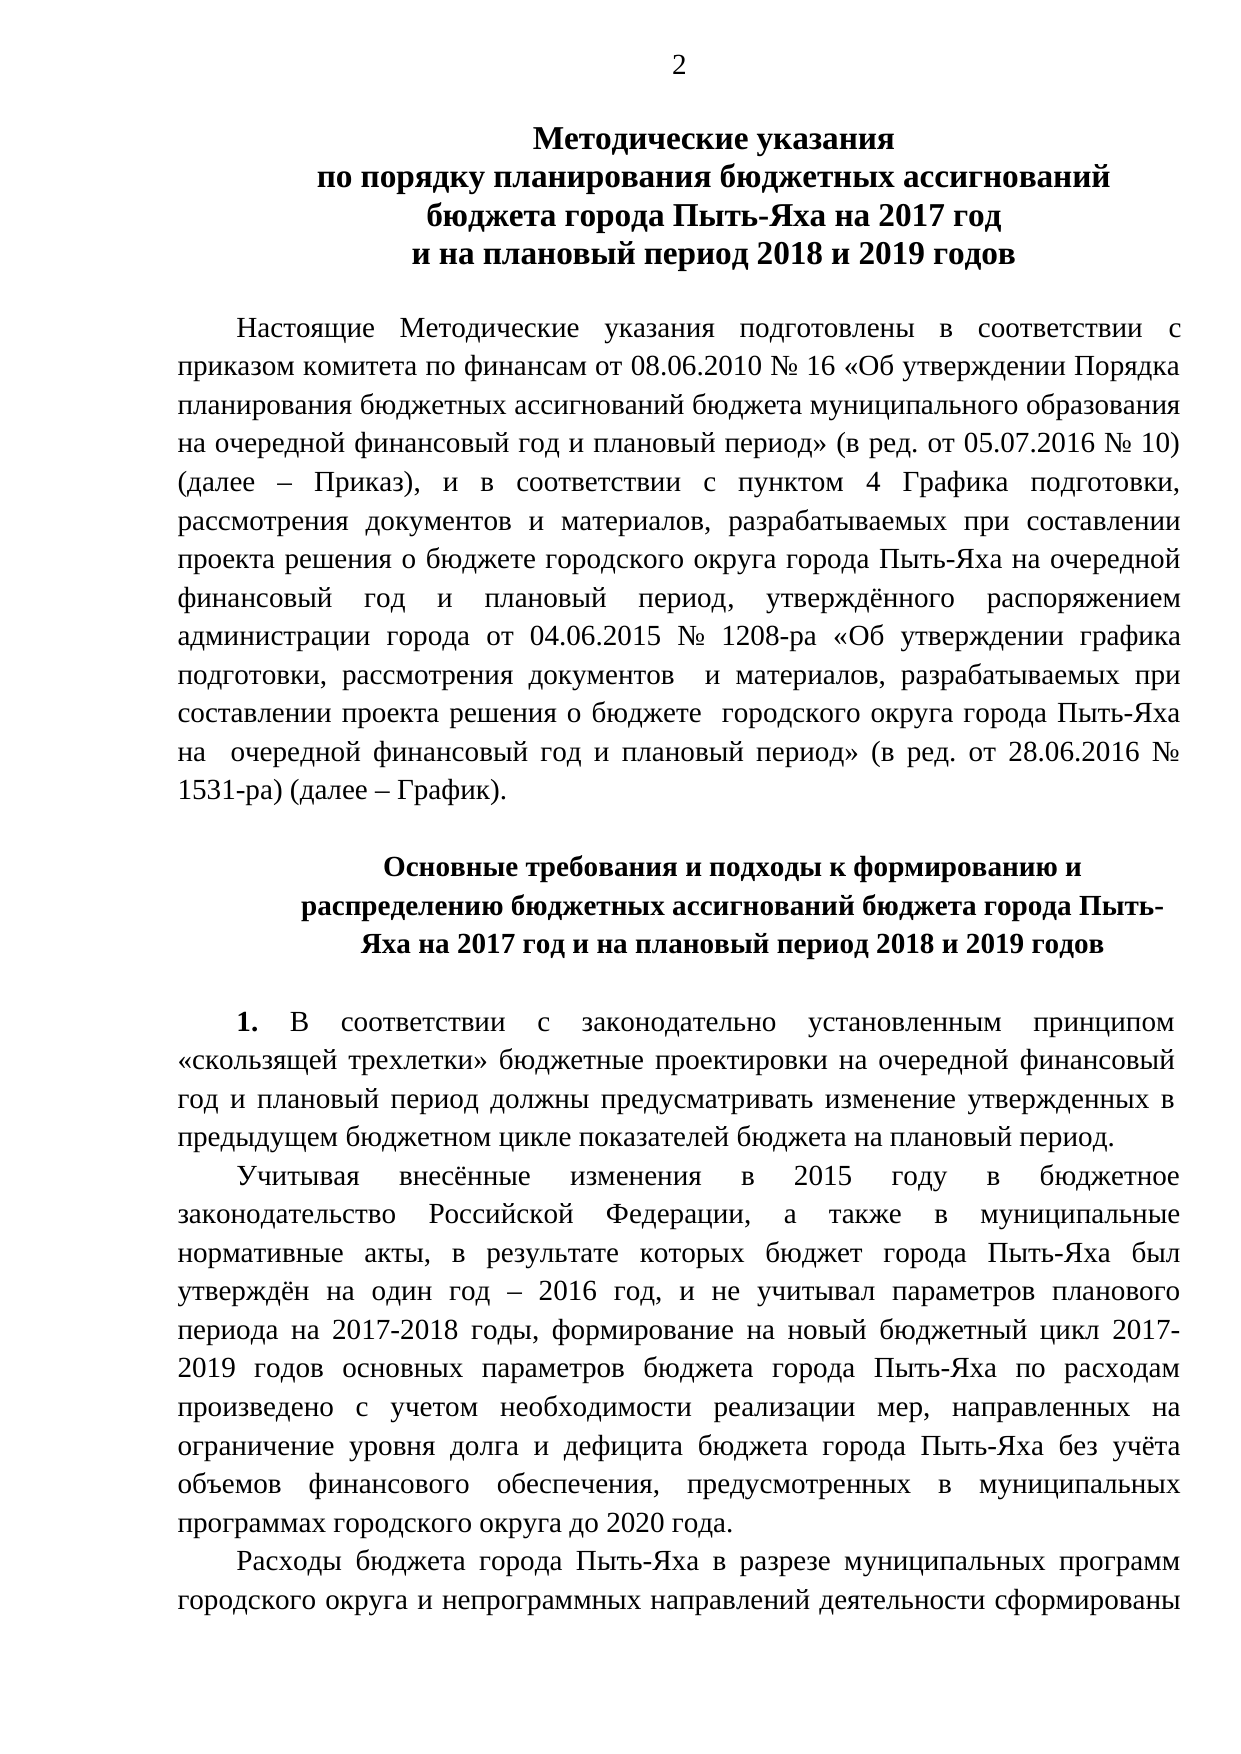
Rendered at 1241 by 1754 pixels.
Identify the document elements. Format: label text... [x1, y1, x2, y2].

text 1. В соответствии с законодательно установленным принципом «скользящей трехлетки» бюджетные проектировки на очередной финансовый год и плановый период должны предусматривать изменение утвержденных в предыдущем бюджетном цикле показателей бюджета на плановый период. [177, 1004, 1176, 1153]
subtitle Методические указания [177, 118, 1175, 156]
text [177, 1543, 1181, 1615]
subtitle бюджета города Пыть-Яха на 2017 год [177, 195, 1175, 233]
text Настоящие Методические указания подготовлены в соответствии с приказом комитета по финансам от 08.06.2010 № 16 «Об утверждении Порядка планирования бюджетных ассигнований бюджета муниципального образования на очередной финансовый год и плановый период» (в ред. от 05.07.2016 № 10) (далее – Приказ), и в соответствии с пунктом 4 Графика подготовки, рассмотрения документов и материалов, разрабатываемых при составлении проекта решения о бюджете городского округа города Пыть-Яха на очередной финансовый год и плановый период, утверждённого распоряжением администрации города от 04.06.2015 № 1208-ра «Об утверждении графика подготовки, рассмотрения документов и материалов, разрабатываемых при составлении проекта решения о бюджете городского округа города Пыть-Яха на очередной финансовый год и плановый период» (в ред. от 28.06.2016 № 1531-ра) (далее – График). [177, 310, 1181, 806]
subtitle и на плановый период 2018 и 2019 годов [177, 233, 1175, 271]
text Основные требования и подходы к формированию и распределению бюджетных ассигнований бюджета города Пыть-Яха на 2017 год и на плановый период 2018 и 2019 годов [290, 849, 1176, 960]
subtitle по порядку планирования бюджетных ассигнований [177, 156, 1175, 195]
text Учитывая внесённые изменения в 2015 году в бюджетное законодательство Российской Федерации, а также в муниципальные нормативные акты, в результате которых бюджет города Пыть-Яха был утверждён на один год – 2016 год, и не учитывал параметров планового периода на 2017-2018 годы, формирование на новый бюджетный цикл 2017-2019 годов основных параметров бюджета города Пыть-Яха по расходам произведено с учетом необходимости реализации мер, направленных на ограничение уровня долга и дефицита бюджета города Пыть-Яха без учёта объемов финансового обеспечения, предусмотренных в муниципальных программах городского округа до 2020 года. [177, 1158, 1181, 1538]
